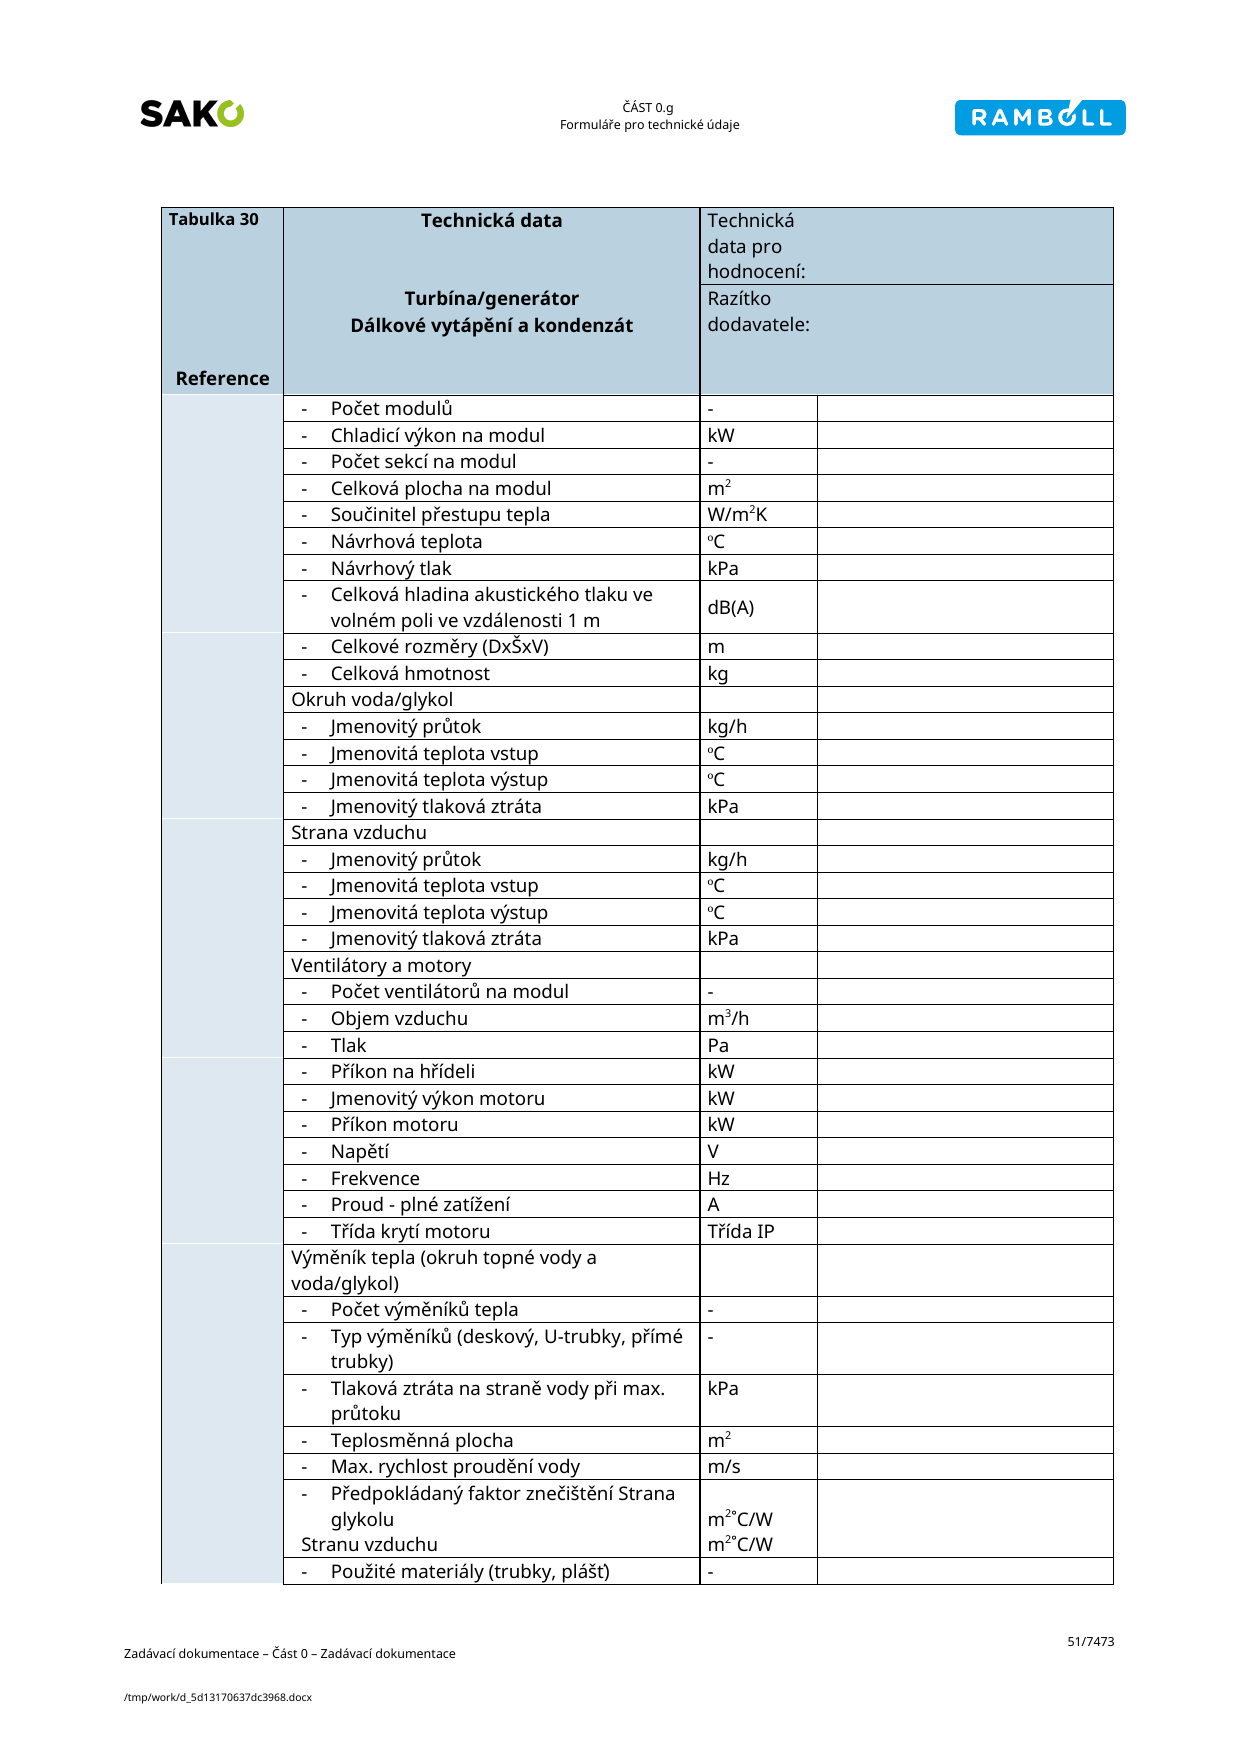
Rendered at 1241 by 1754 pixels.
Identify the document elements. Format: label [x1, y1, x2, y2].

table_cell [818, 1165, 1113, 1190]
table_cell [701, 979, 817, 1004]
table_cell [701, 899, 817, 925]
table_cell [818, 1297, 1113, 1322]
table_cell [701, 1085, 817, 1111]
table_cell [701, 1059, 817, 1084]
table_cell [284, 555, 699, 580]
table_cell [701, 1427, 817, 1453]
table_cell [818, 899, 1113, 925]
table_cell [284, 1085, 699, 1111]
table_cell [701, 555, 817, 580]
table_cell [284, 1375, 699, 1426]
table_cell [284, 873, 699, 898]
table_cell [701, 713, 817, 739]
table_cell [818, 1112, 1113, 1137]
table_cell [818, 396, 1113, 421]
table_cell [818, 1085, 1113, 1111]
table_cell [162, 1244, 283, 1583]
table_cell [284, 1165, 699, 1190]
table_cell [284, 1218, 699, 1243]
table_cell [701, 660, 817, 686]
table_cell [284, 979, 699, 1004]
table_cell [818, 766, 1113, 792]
picture [140, 100, 244, 127]
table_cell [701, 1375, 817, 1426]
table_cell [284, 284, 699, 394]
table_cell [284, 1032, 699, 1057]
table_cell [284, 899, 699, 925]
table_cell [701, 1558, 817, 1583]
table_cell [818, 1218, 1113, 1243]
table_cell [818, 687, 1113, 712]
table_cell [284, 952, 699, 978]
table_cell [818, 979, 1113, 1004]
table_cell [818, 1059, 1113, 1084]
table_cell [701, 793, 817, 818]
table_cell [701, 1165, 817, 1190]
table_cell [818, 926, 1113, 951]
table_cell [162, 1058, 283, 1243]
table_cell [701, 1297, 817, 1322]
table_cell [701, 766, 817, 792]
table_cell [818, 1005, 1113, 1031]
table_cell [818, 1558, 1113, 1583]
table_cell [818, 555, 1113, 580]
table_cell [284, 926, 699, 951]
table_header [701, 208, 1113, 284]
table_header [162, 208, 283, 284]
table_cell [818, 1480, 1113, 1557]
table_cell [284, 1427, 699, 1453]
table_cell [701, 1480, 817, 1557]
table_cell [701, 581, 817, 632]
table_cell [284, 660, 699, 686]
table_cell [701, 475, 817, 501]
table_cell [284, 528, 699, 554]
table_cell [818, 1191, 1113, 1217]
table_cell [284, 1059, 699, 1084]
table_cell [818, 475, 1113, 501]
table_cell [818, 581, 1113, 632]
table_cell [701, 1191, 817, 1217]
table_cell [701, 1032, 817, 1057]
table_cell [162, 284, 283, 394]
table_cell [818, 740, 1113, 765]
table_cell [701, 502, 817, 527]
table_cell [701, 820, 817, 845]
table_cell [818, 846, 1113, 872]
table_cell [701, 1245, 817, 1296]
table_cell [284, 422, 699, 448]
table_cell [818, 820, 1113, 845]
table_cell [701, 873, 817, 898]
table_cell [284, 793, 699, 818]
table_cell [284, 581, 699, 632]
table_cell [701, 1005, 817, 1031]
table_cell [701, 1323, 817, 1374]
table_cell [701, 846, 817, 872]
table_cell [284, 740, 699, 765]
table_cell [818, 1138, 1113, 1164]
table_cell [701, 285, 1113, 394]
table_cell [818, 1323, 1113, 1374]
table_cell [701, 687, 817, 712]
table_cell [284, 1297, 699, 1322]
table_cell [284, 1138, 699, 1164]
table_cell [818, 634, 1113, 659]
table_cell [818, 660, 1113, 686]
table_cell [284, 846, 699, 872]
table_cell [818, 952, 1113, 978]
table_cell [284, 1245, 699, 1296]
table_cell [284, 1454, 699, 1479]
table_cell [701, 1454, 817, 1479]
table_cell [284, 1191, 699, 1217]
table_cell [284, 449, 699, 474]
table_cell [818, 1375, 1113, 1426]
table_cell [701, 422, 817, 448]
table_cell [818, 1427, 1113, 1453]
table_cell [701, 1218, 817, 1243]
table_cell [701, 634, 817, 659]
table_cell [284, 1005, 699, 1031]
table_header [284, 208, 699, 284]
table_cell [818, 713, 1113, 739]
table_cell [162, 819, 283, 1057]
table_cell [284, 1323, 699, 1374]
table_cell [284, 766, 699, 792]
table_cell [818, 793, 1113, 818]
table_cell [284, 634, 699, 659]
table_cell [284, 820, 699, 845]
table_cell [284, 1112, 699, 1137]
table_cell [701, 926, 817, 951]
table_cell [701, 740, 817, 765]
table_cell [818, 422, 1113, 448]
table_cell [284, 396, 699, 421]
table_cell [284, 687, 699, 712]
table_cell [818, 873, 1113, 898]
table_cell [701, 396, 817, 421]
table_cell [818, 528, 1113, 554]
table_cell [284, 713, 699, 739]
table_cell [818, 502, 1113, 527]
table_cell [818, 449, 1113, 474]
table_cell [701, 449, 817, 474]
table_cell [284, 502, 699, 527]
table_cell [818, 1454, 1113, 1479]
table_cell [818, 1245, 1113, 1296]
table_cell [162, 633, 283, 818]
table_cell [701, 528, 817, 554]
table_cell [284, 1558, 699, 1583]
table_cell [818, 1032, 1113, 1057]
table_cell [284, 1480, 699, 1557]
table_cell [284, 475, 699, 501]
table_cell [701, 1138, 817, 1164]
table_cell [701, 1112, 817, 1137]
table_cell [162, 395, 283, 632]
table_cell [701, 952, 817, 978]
